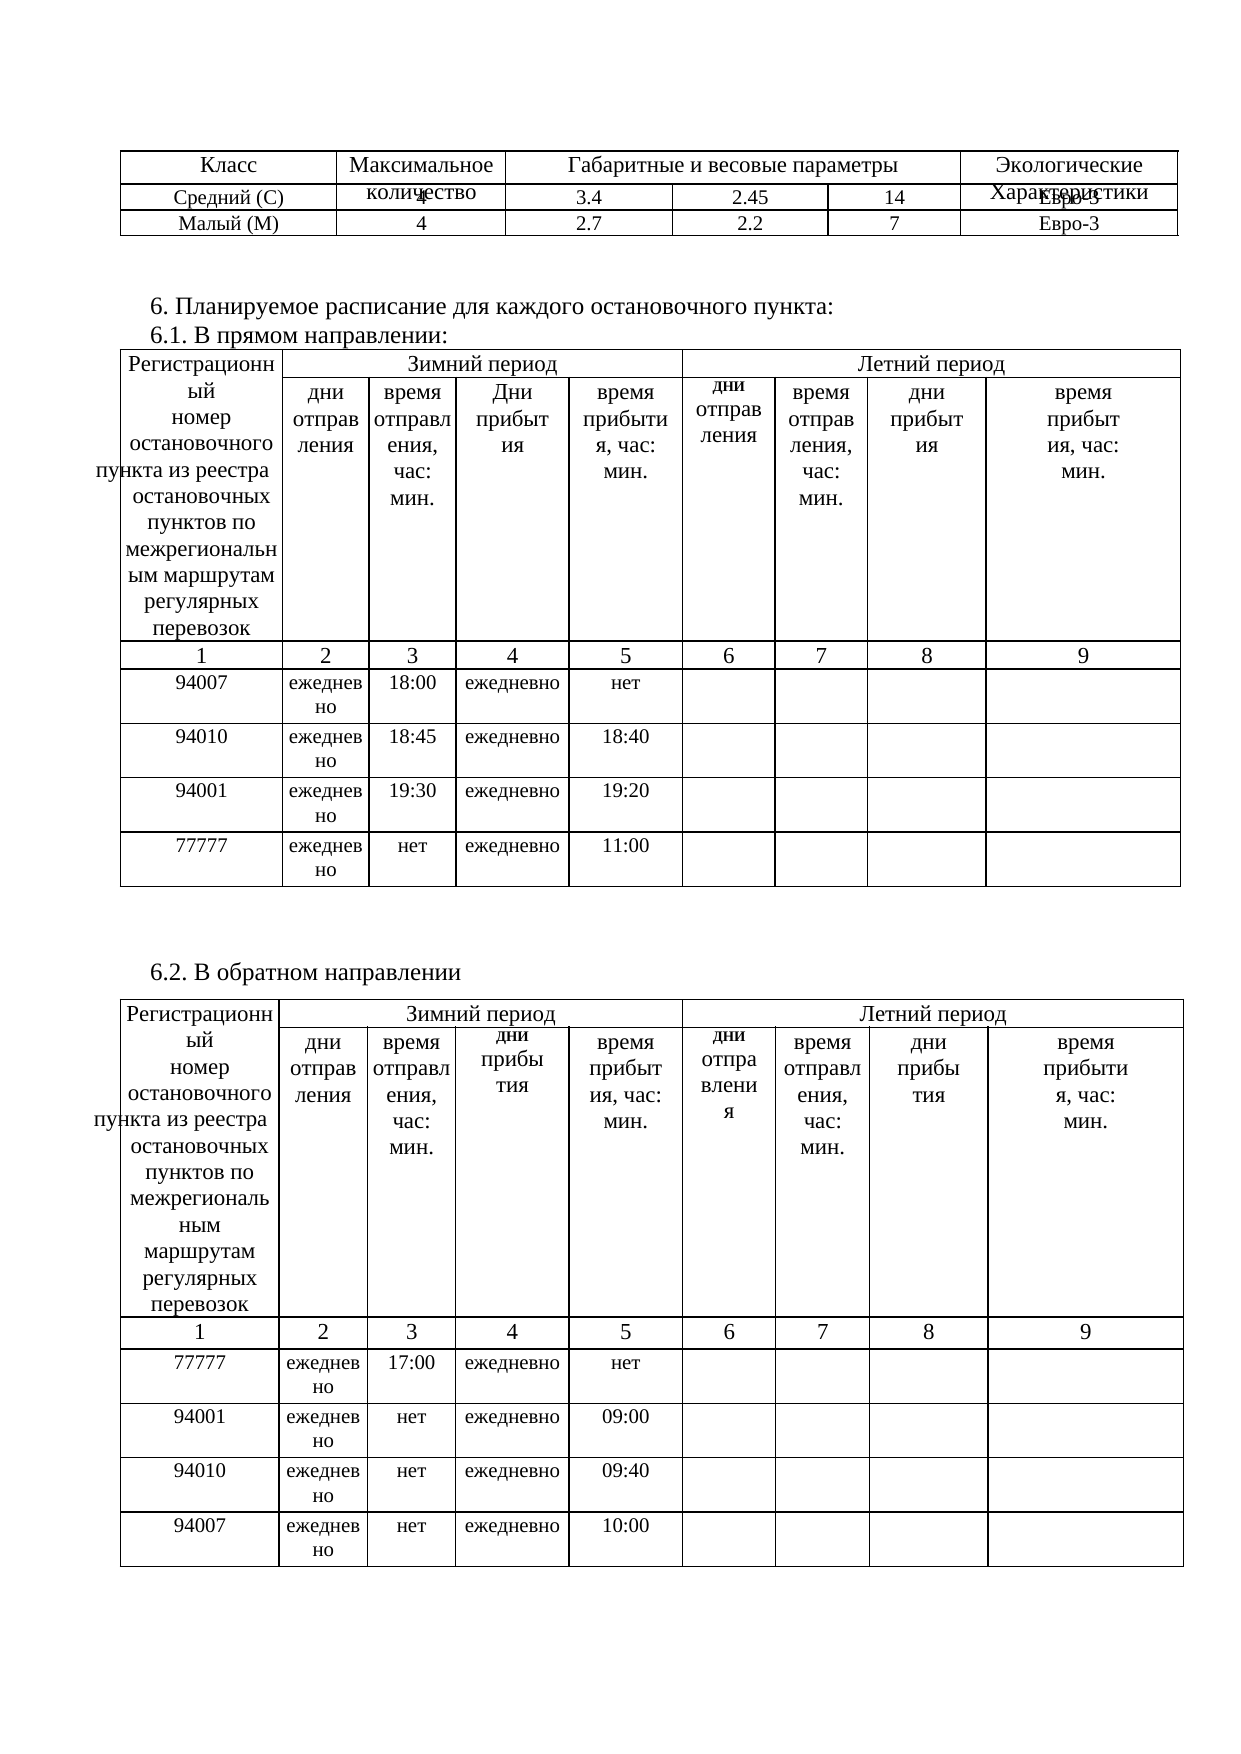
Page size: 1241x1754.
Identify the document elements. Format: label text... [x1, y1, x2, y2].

table_cell [868, 833, 985, 886]
table_cell 09:40 [570, 1458, 682, 1511]
table_cell нет [570, 670, 682, 722]
table_cell [776, 778, 867, 831]
table_cell Дни прибыт ия [457, 378, 568, 640]
table_cell нет [368, 1513, 455, 1566]
table_cell дни отправ ления [283, 378, 368, 640]
table_cell нет [368, 1404, 455, 1457]
table_cell нет [368, 1458, 455, 1511]
table_cell [868, 724, 985, 777]
table_cell Средний (С) [121, 185, 336, 209]
table_cell [989, 1513, 1183, 1566]
table_header Регистрационный номер остановочного пункта из реестра остановочных пунктов по межрегиональным маршрутам регулярных перевозок [121, 350, 282, 640]
table_cell 8 [870, 1318, 987, 1348]
table_cell [683, 724, 774, 777]
table_cell [776, 1350, 869, 1402]
table_cell ежедневно [456, 1513, 568, 1566]
table_cell 19:20 [570, 778, 682, 831]
table_cell [989, 1458, 1183, 1511]
table_header Летний период [683, 350, 1180, 377]
table_cell 10:00 [570, 1513, 682, 1566]
table_cell ДНИ прибы тия [456, 1028, 568, 1316]
table_cell время отправ ления, час: мин. [776, 378, 867, 640]
table_cell 18:40 [570, 724, 682, 777]
table_cell 1 [121, 1318, 278, 1348]
table_cell ежедневно [457, 724, 568, 777]
table_cell [868, 778, 985, 831]
table_cell 4 [457, 642, 568, 668]
table_cell 6 [683, 642, 774, 668]
table_cell нет [370, 833, 455, 886]
table_cell ежедневно [456, 1350, 568, 1402]
table_cell 9 [989, 1318, 1183, 1348]
table_cell ежедневно [456, 1404, 568, 1457]
table_cell ежедневно [457, 778, 568, 831]
table_header Зимний период [280, 1000, 682, 1026]
table_cell [870, 1404, 987, 1457]
table_cell 2.2 [673, 211, 827, 234]
table_cell ежедневно [283, 724, 368, 777]
table_cell [683, 1350, 775, 1402]
table_cell 4 [337, 211, 505, 234]
table_cell [868, 670, 985, 722]
table_cell 7 [776, 642, 867, 668]
table_cell [989, 1350, 1183, 1402]
table_cell время прибыт ия, час: мин. [570, 1028, 682, 1316]
table_cell дни прибы тия [870, 1028, 987, 1316]
table_cell 5 [570, 1318, 682, 1348]
table_cell 18:00 [370, 670, 455, 722]
table_header Регистрационный номер остановочного пункта из реестра остановочных пунктов по межрегиональным маршрутам регулярных перевозок [121, 1000, 278, 1316]
table_cell дни прибыт ия [868, 378, 985, 640]
table_cell 17:00 [368, 1350, 455, 1402]
table_cell 7 [829, 211, 960, 234]
text 6.2. В обратном направлении [150, 957, 1090, 986]
table_cell ежедневно [280, 1458, 367, 1511]
table_cell время прибыти я, час: мин. [989, 1028, 1183, 1316]
table_cell [776, 1513, 869, 1566]
table_cell нет [570, 1350, 682, 1402]
table_cell ежедневно [283, 778, 368, 831]
table_cell 1 [121, 642, 282, 668]
table_cell время прибыти я, час: мин. [570, 378, 682, 640]
table_cell 2.45 [673, 185, 827, 209]
table_cell 94001 [121, 1404, 278, 1457]
table_cell [776, 724, 867, 777]
table_cell [776, 670, 867, 722]
table_cell [776, 1404, 869, 1457]
table_cell [989, 1404, 1183, 1457]
table_cell 19:30 [370, 778, 455, 831]
table_cell время отправл ения, час: мин. [776, 1028, 869, 1316]
table_cell [987, 778, 1180, 831]
table_cell ежедневно [283, 833, 368, 886]
table_cell 7 [776, 1318, 869, 1348]
table_cell время отправл ения, час: мин. [370, 378, 455, 640]
table_cell [683, 1458, 775, 1511]
table_cell 3 [368, 1318, 455, 1348]
table_cell [870, 1350, 987, 1402]
table_cell [870, 1458, 987, 1511]
table_cell 14 [829, 185, 960, 209]
table_cell 94010 [121, 724, 282, 777]
table_cell ДНИ отпра влени я [683, 1028, 775, 1316]
table_cell [870, 1513, 987, 1566]
table_header Максимальное количество [337, 152, 505, 183]
table_cell [776, 1458, 869, 1511]
text 6. Планируемое расписание для каждого остановочного пункта: [150, 291, 1090, 320]
table_cell ДНИ отправ ления [683, 378, 774, 640]
table_cell 2 [280, 1318, 367, 1348]
table_cell [987, 833, 1180, 886]
table_cell [683, 670, 774, 722]
table_cell 4 [456, 1318, 568, 1348]
table_cell 94007 [121, 1513, 278, 1566]
table_header Габаритные и весовые параметры [506, 152, 960, 183]
table_header Экологические Характеристики [961, 152, 1177, 183]
table_header Класс [121, 152, 336, 183]
table_cell 11:00 [570, 833, 682, 886]
table_cell 9 [987, 642, 1180, 668]
table_cell 4 [337, 185, 505, 209]
table_cell 2 [283, 642, 368, 668]
table_cell Евро-3 [961, 185, 1177, 209]
table_cell 3 [370, 642, 455, 668]
table_header Летний период [683, 1000, 1183, 1026]
table_cell Малый (М) [121, 211, 336, 234]
table_cell 2.7 [506, 211, 672, 234]
table_cell ежедневно [457, 833, 568, 886]
table_cell 94001 [121, 778, 282, 831]
table_cell ежедневно [457, 670, 568, 722]
table_cell 94010 [121, 1458, 278, 1511]
table_cell [987, 670, 1180, 722]
table_cell 5 [570, 642, 682, 668]
table_cell [683, 1513, 775, 1566]
table_cell 77777 [121, 833, 282, 886]
table_header Зимний период [283, 350, 682, 377]
table_cell 8 [868, 642, 985, 668]
table_cell [683, 1404, 775, 1457]
table_cell время прибыт ия, час: мин. [987, 378, 1180, 640]
table_cell дни отправ ления [280, 1028, 367, 1316]
table_cell [683, 833, 774, 886]
text 6.1. В прямом направлении: [150, 320, 1090, 349]
table_cell ежедневно [280, 1404, 367, 1457]
table_cell 18:45 [370, 724, 455, 777]
table_cell 77777 [121, 1350, 278, 1402]
table_cell [987, 724, 1180, 777]
table_cell 6 [683, 1318, 775, 1348]
table_cell [776, 833, 867, 886]
table_cell ежедневно [456, 1458, 568, 1511]
table_cell ежедневно [280, 1350, 367, 1402]
table_cell 94007 [121, 670, 282, 722]
table_cell [683, 778, 774, 831]
table_cell 09:00 [570, 1404, 682, 1457]
table_cell ежедневно [283, 670, 368, 722]
table_cell 3.4 [506, 185, 672, 209]
table_cell ежедневно [280, 1513, 367, 1566]
table_cell время отправл ения, час: мин. [368, 1028, 455, 1316]
table_cell Евро-3 [961, 211, 1177, 234]
